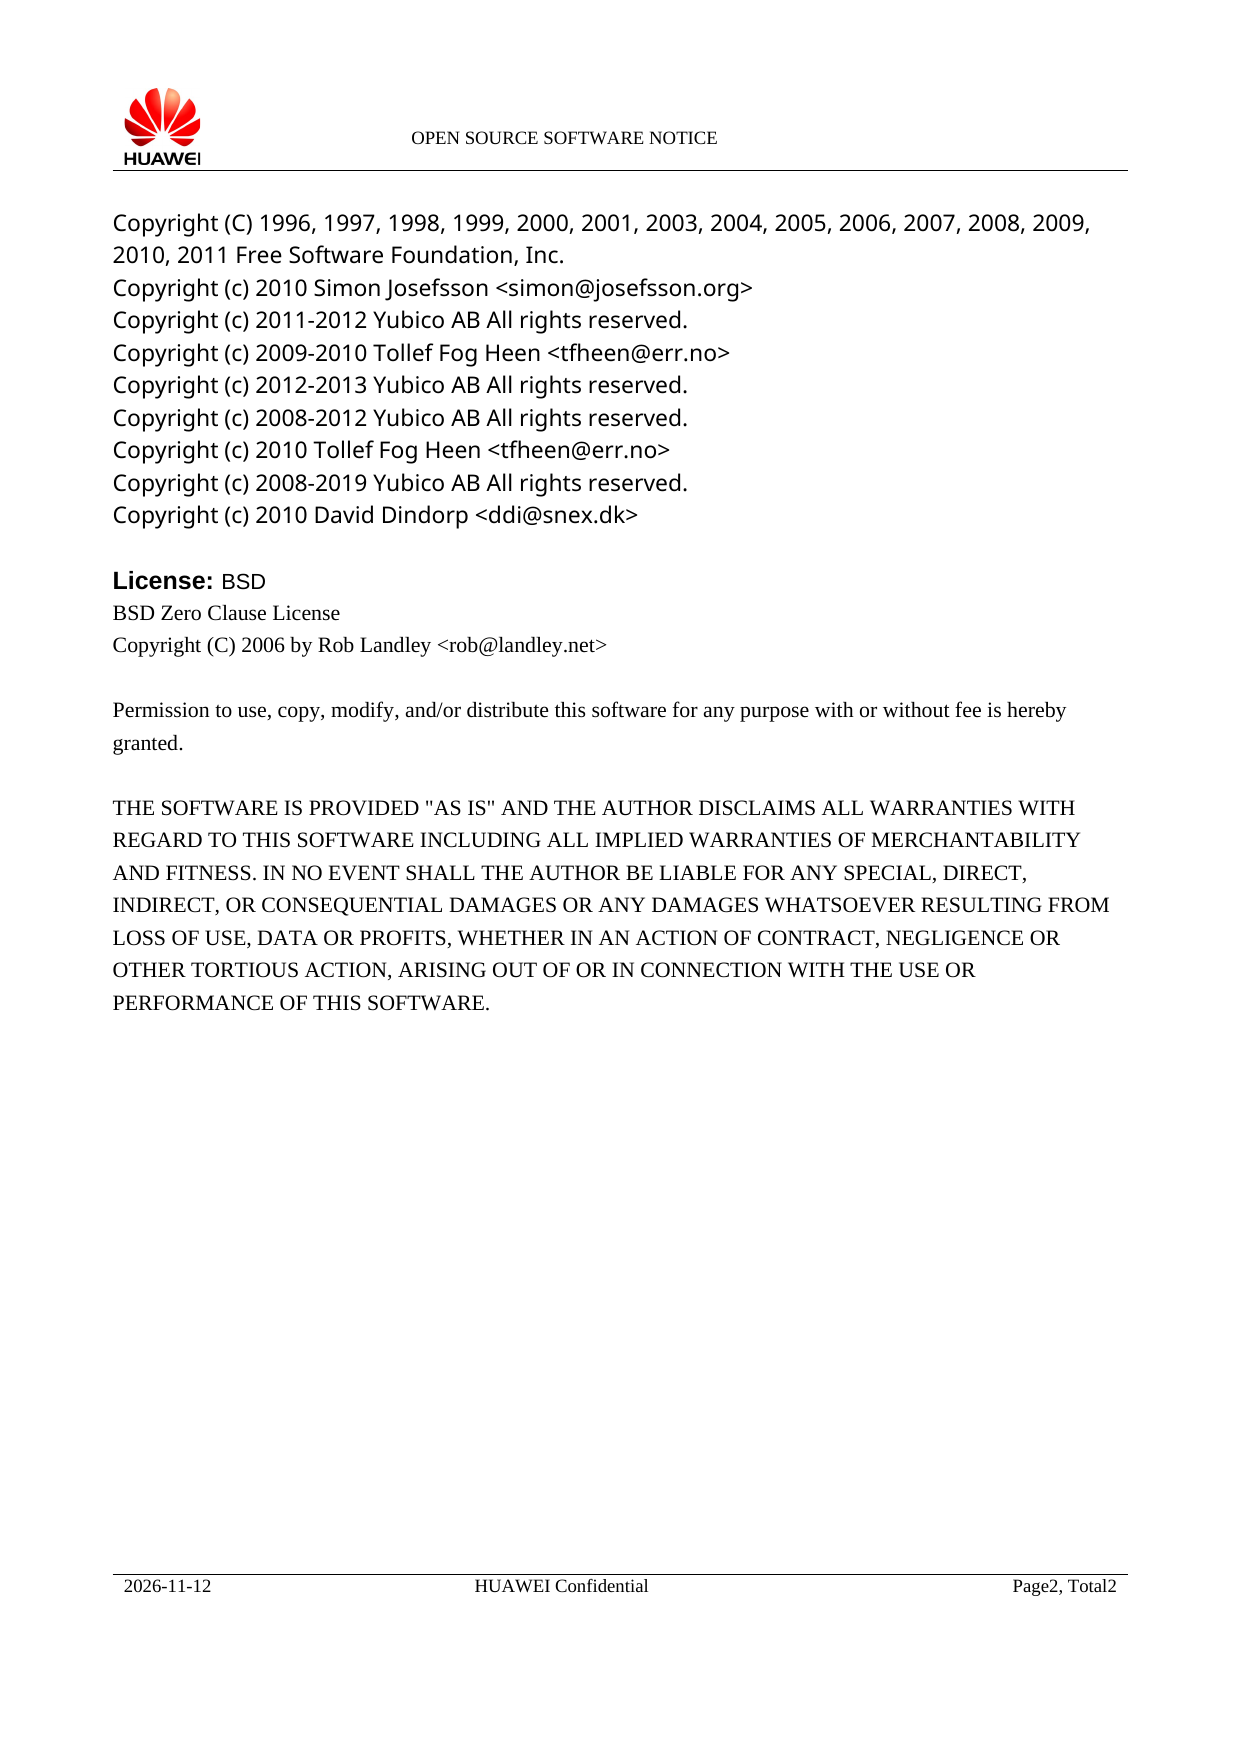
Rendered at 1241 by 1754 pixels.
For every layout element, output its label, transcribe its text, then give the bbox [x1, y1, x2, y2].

text License: BSD [112, 564, 1128, 596]
picture [124, 88, 201, 165]
text BSD Zero Clause License Copyright (C) 2006 by Rob Landley <rob@landley.net> Permission to use, copy, modify, and/or distribute this software for any purpose with or without fee is hereby granted. THE SOFTWARE IS PROVIDED "AS IS" AND THE AUTHOR DISCLAIMS ALL WARRANTIES WITH REGARD TO THIS SOFTWARE INCLUDING ALL IMPLIED WARRANTIES OF MERCHANTABILITY AND FITNESS. IN NO EVENT SHALL THE AUTHOR BE LIABLE FOR ANY SPECIAL, DIRECT, INDIRECT, OR CONSEQUENTIAL DAMAGES OR ANY DAMAGES WHATSOEVER RESULTING FROM LOSS OF USE, DATA OR PROFITS, WHETHER IN AN ACTION OF CONTRACT, NEGLIGENCE OR OTHER TORTIOUS ACTION, ARISING OUT OF OR IN CONNECTION WITH THE USE OR PERFORMANCE OF THIS SOFTWARE. [112, 596, 1128, 1051]
